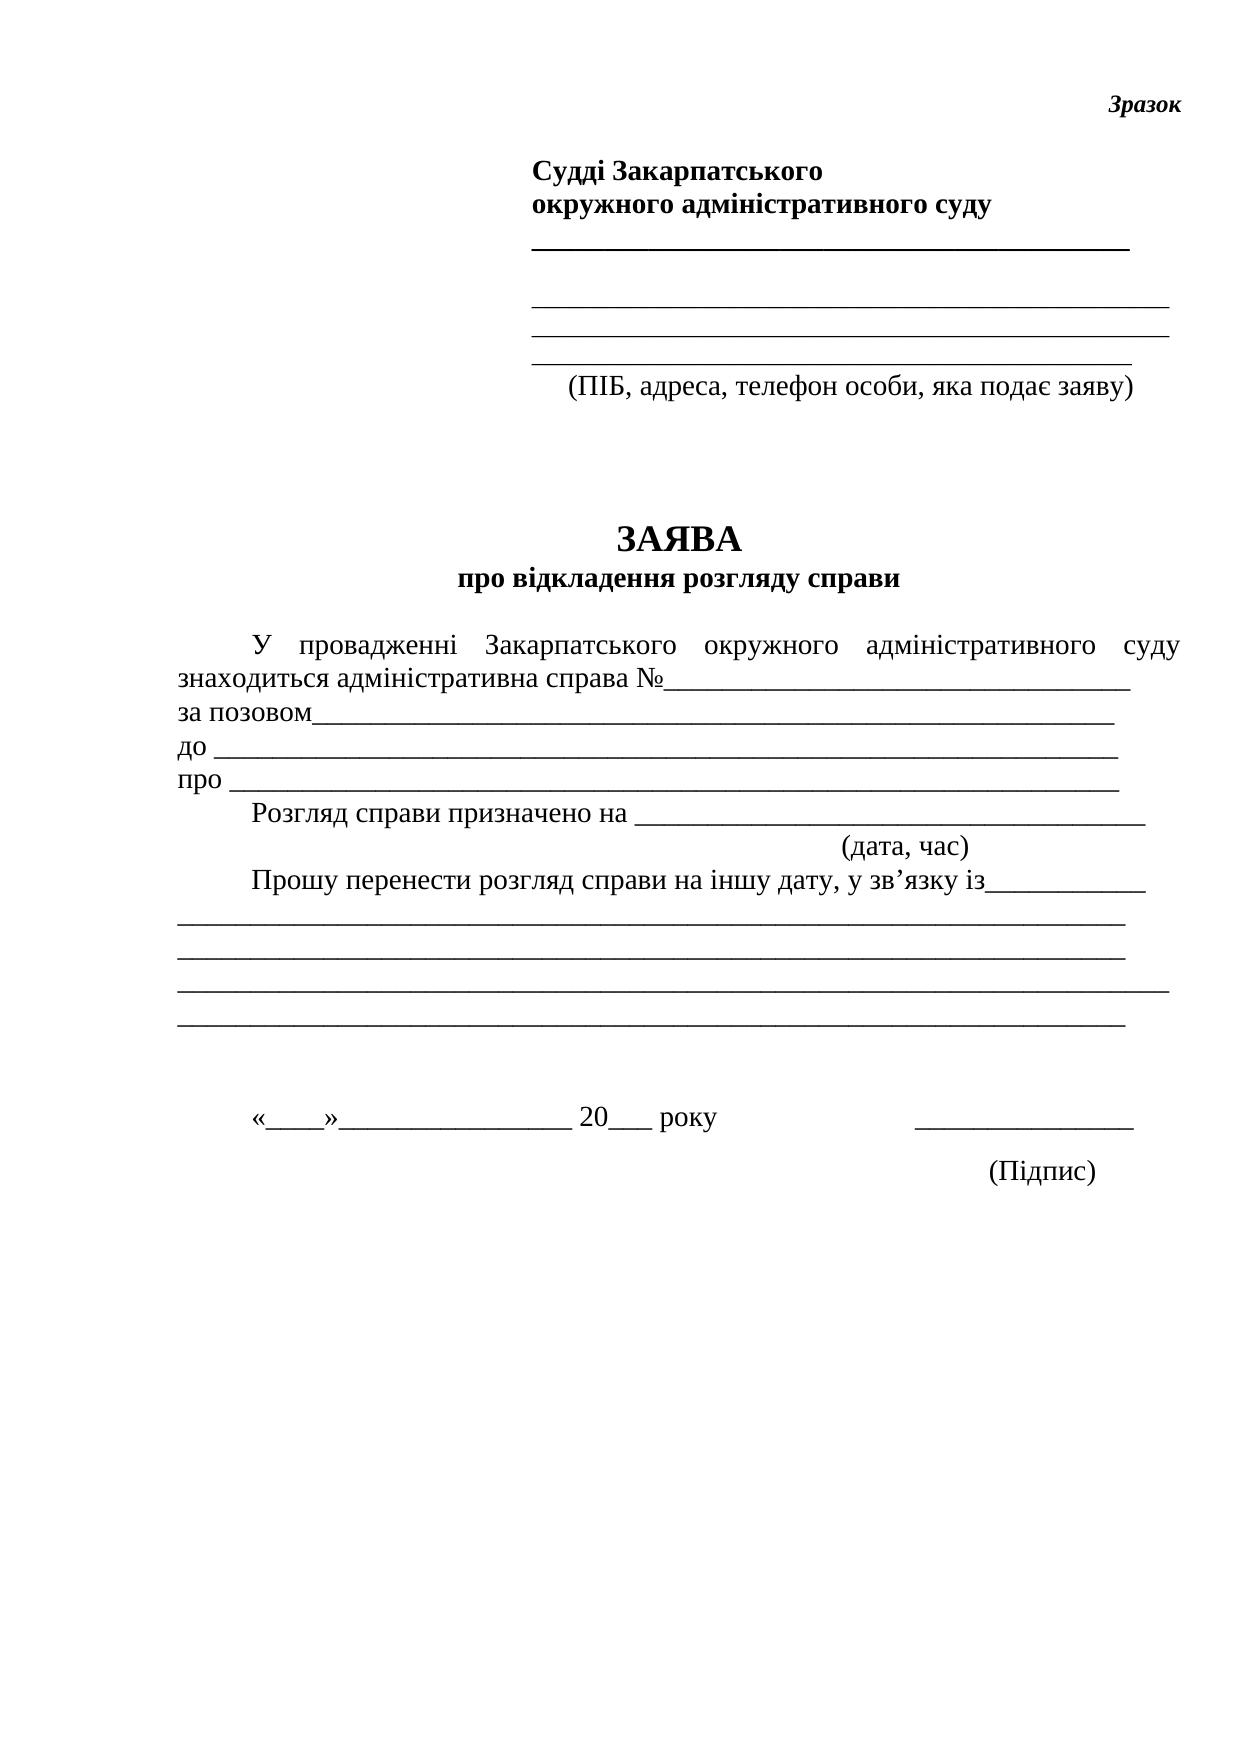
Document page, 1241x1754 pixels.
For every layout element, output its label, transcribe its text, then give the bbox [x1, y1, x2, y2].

text окружного адміністративного суду [532, 186, 1181, 220]
text Прошу перенести розгляд справи на іншу дату, у зв’язку із___________ [177, 862, 1181, 895]
text до ______________________________________________________________ [177, 728, 1181, 761]
text _________________________________________________________________ [177, 929, 1181, 962]
text ЗАЯВА [177, 517, 1181, 560]
text про _____________________________________________________________ [177, 761, 1181, 795]
text Зразок [532, 89, 1181, 117]
text про відкладення розгляду справи [177, 560, 1181, 593]
text ______________________________________________________________________________________________________________________________________________________ [532, 282, 1181, 368]
text _________________________________________ [532, 220, 1181, 253]
text Судді Закарпатського [532, 153, 1181, 186]
text _____________________________________________________________________________________________________________________________________ [177, 962, 1181, 1029]
text (дата, час) [177, 828, 1181, 862]
text У провадженні Закарпатського окружного адміністративного суду знаходиться адміністративна справа №________________________________ [177, 627, 1181, 694]
text «____»________________ 20___ року _______________ [177, 1099, 1181, 1133]
text _________________________________________________________________ [177, 895, 1181, 929]
text Розгляд справи призначено на ___________________________________ [177, 795, 1181, 828]
text (ПІБ, адреса, телефон особи, яка подає заяву) [546, 368, 1181, 402]
text (Підпис) [177, 1153, 1181, 1187]
text за позовом_______________________________________________________ [177, 694, 1181, 728]
